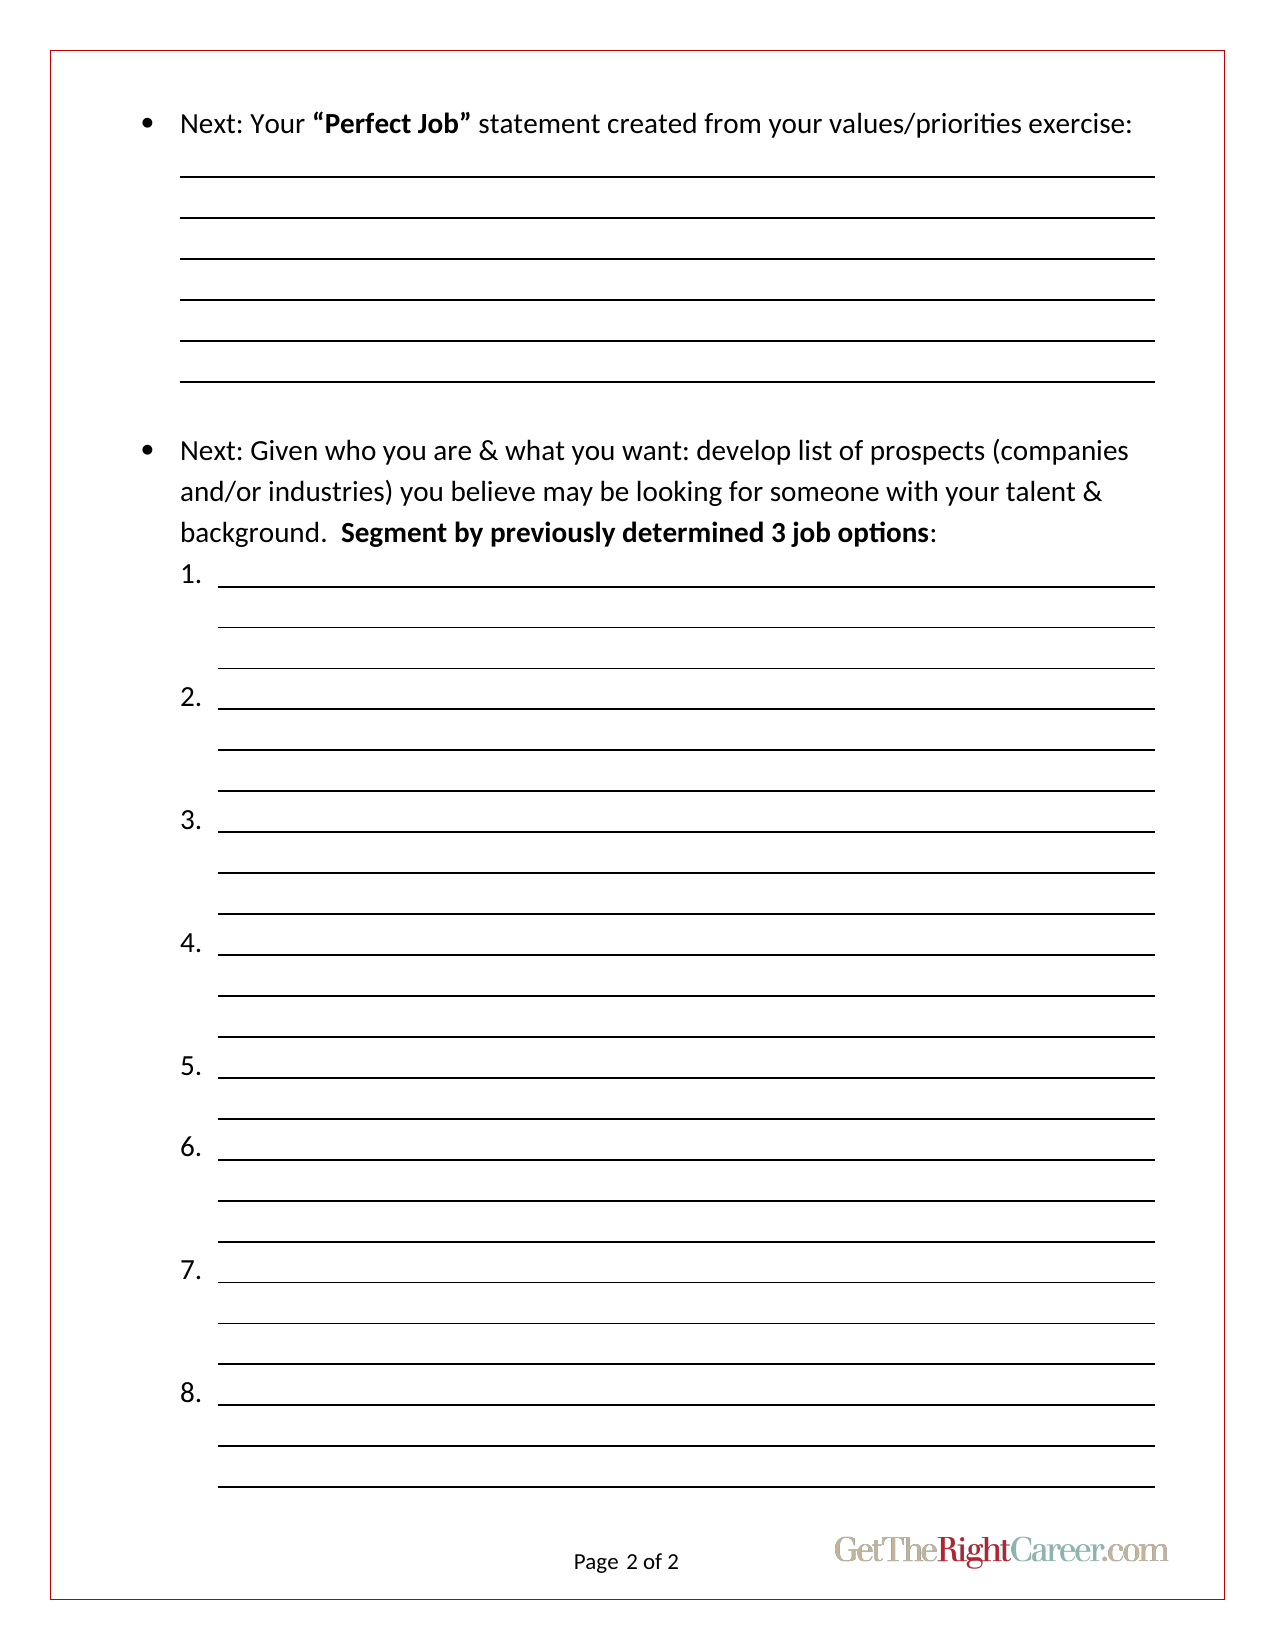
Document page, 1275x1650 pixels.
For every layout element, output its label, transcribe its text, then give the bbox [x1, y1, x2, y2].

list Next: Given who you are & what you want: develop list of prospects (companies and/or industries) you believe may be looking for someone with your talent & background. Segment by previously determined 3 job options: [142, 432, 1170, 550]
picture [833, 1532, 1169, 1570]
list Next: Your “Perfect Job” statement created from your values/priorities exercise: [142, 105, 1170, 386]
